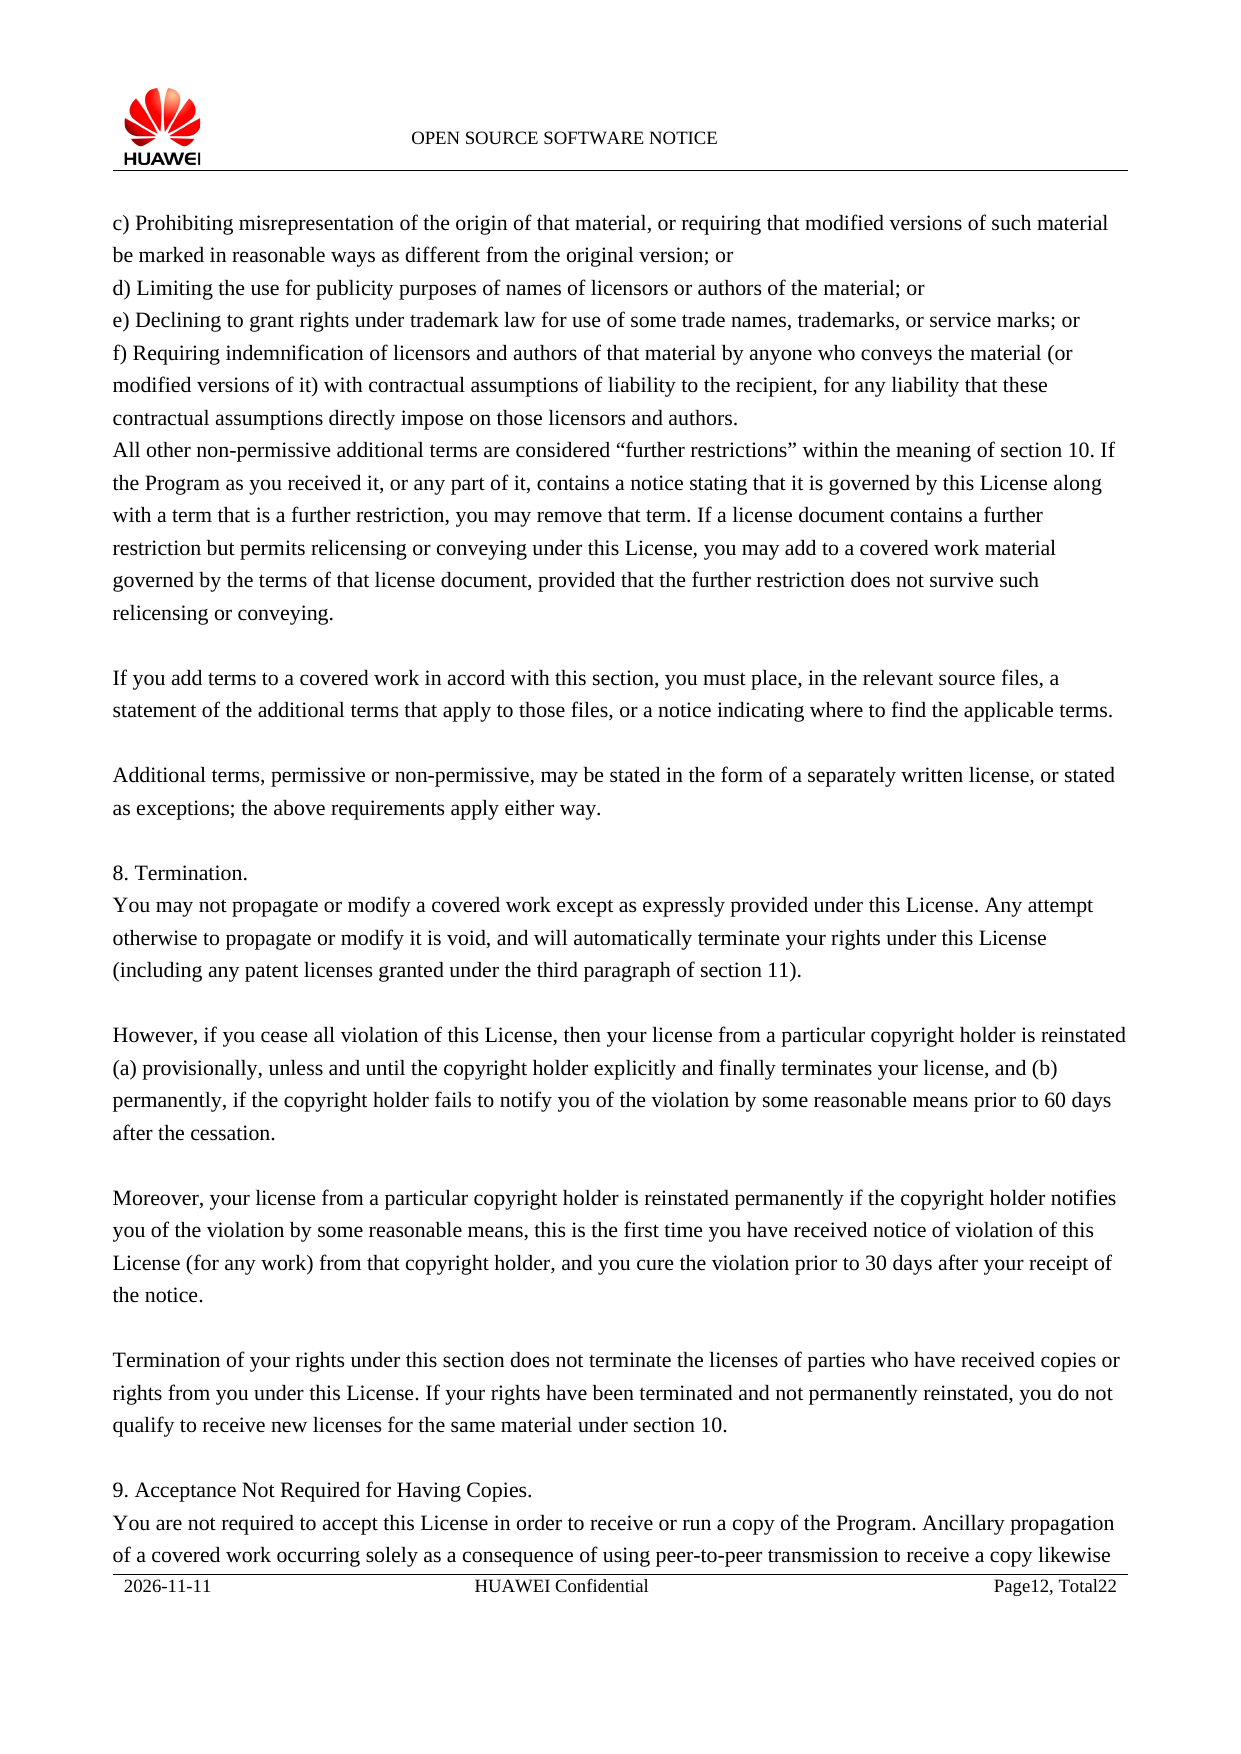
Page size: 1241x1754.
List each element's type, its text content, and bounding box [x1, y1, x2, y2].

picture [124, 88, 201, 165]
